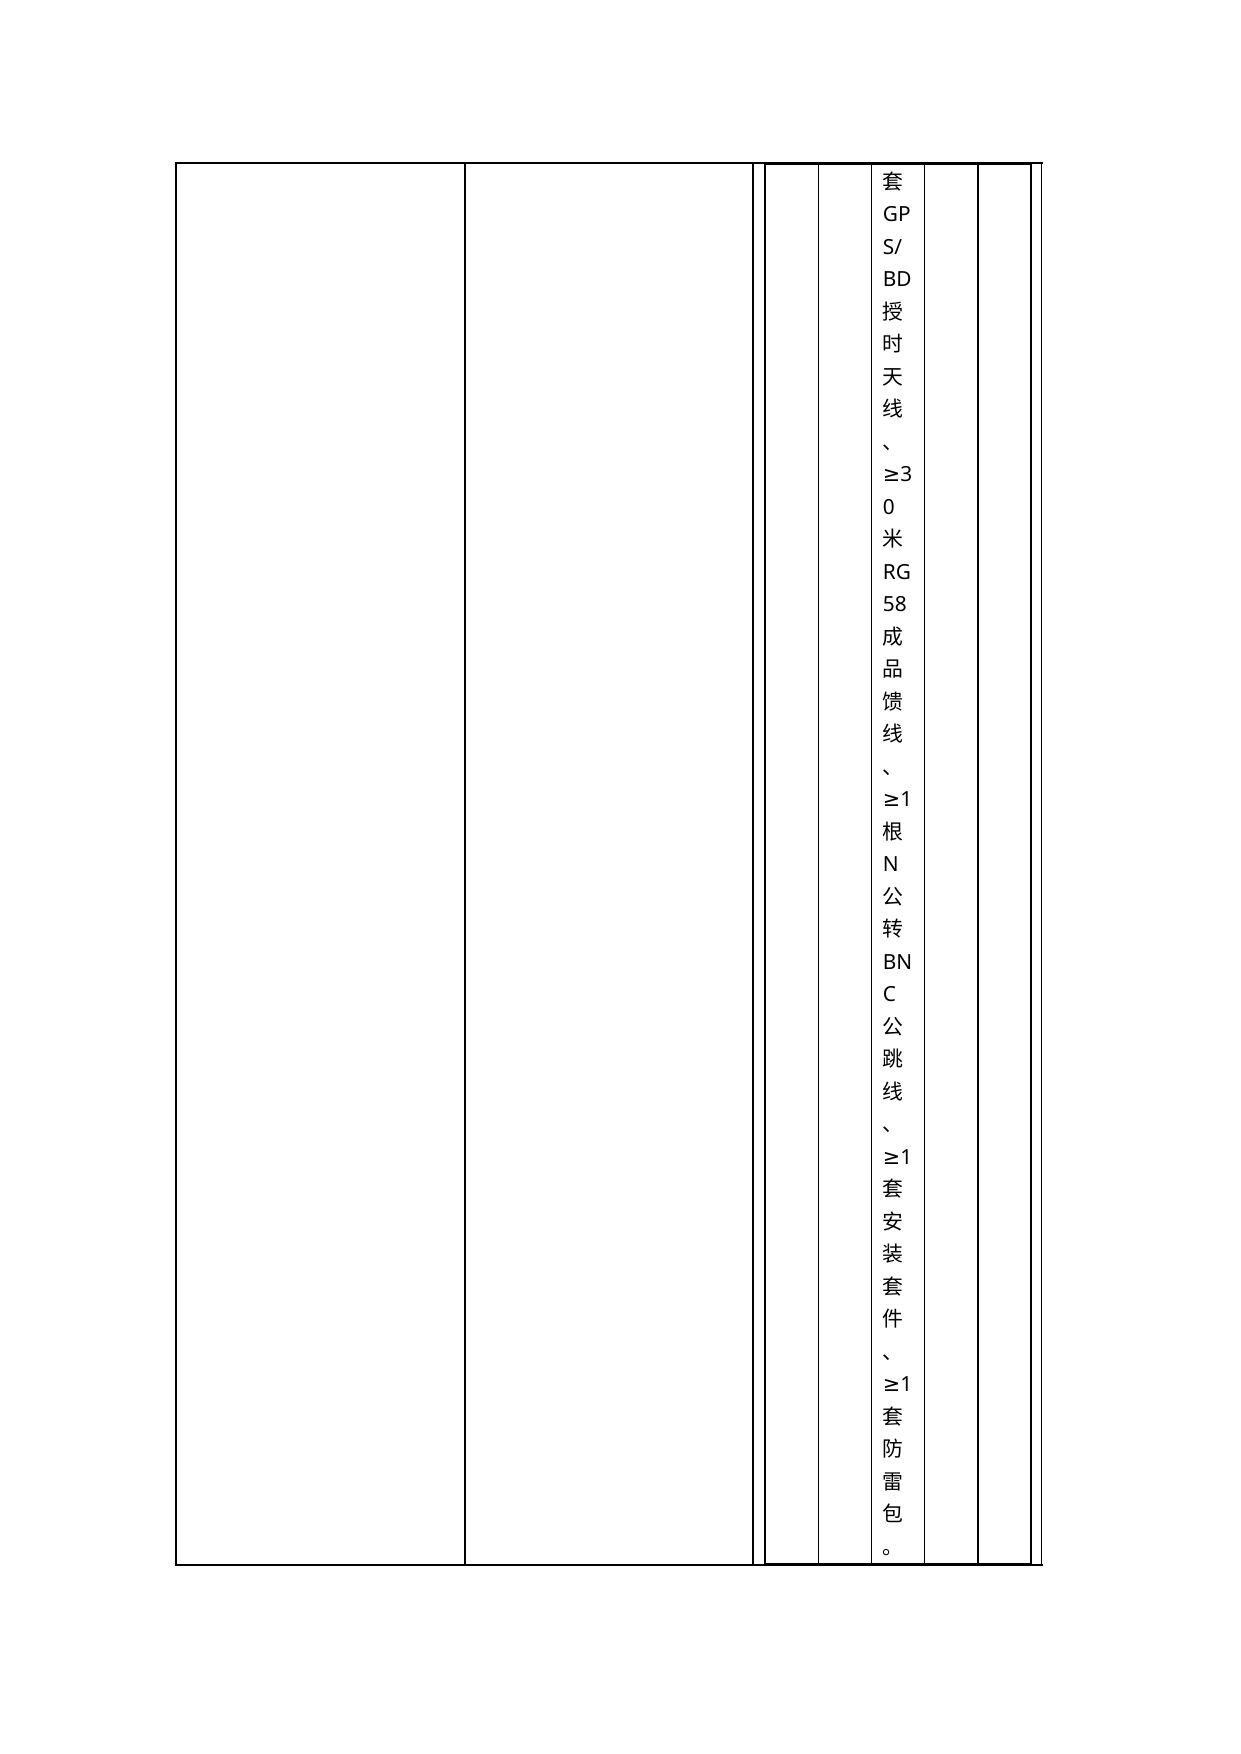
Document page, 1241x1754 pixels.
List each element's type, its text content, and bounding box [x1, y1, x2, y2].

table_cell 1 [177, 164, 464, 1564]
table_cell [819, 165, 871, 1563]
table_cell [766, 165, 818, 1563]
table_cell [1032, 164, 1041, 1564]
table_cell [872, 165, 924, 1563]
table_cell [466, 164, 752, 1564]
table_cell [979, 165, 1030, 1563]
table_cell [754, 164, 764, 1564]
table_cell [925, 165, 977, 1563]
